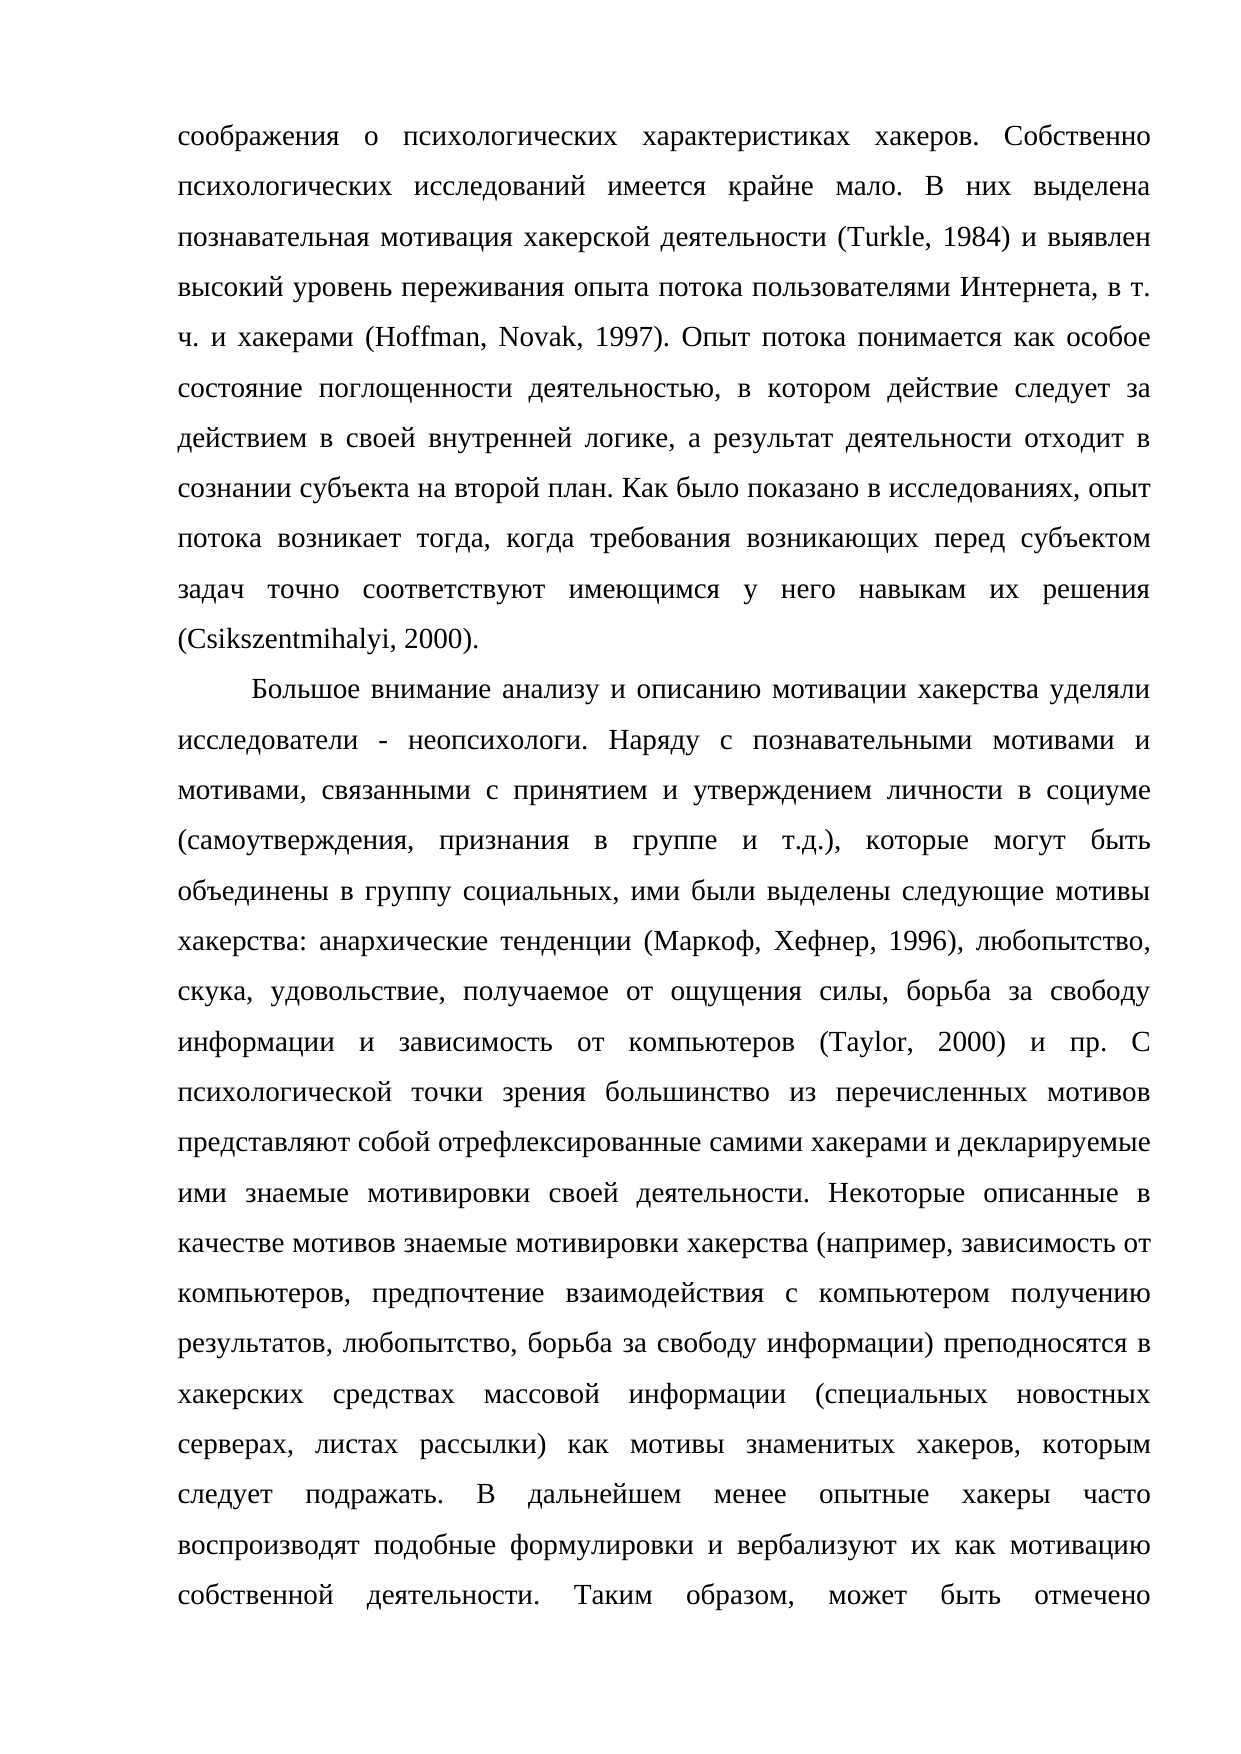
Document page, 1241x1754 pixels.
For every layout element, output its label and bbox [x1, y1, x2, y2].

text [177, 118, 1152, 655]
text [177, 672, 1152, 1611]
